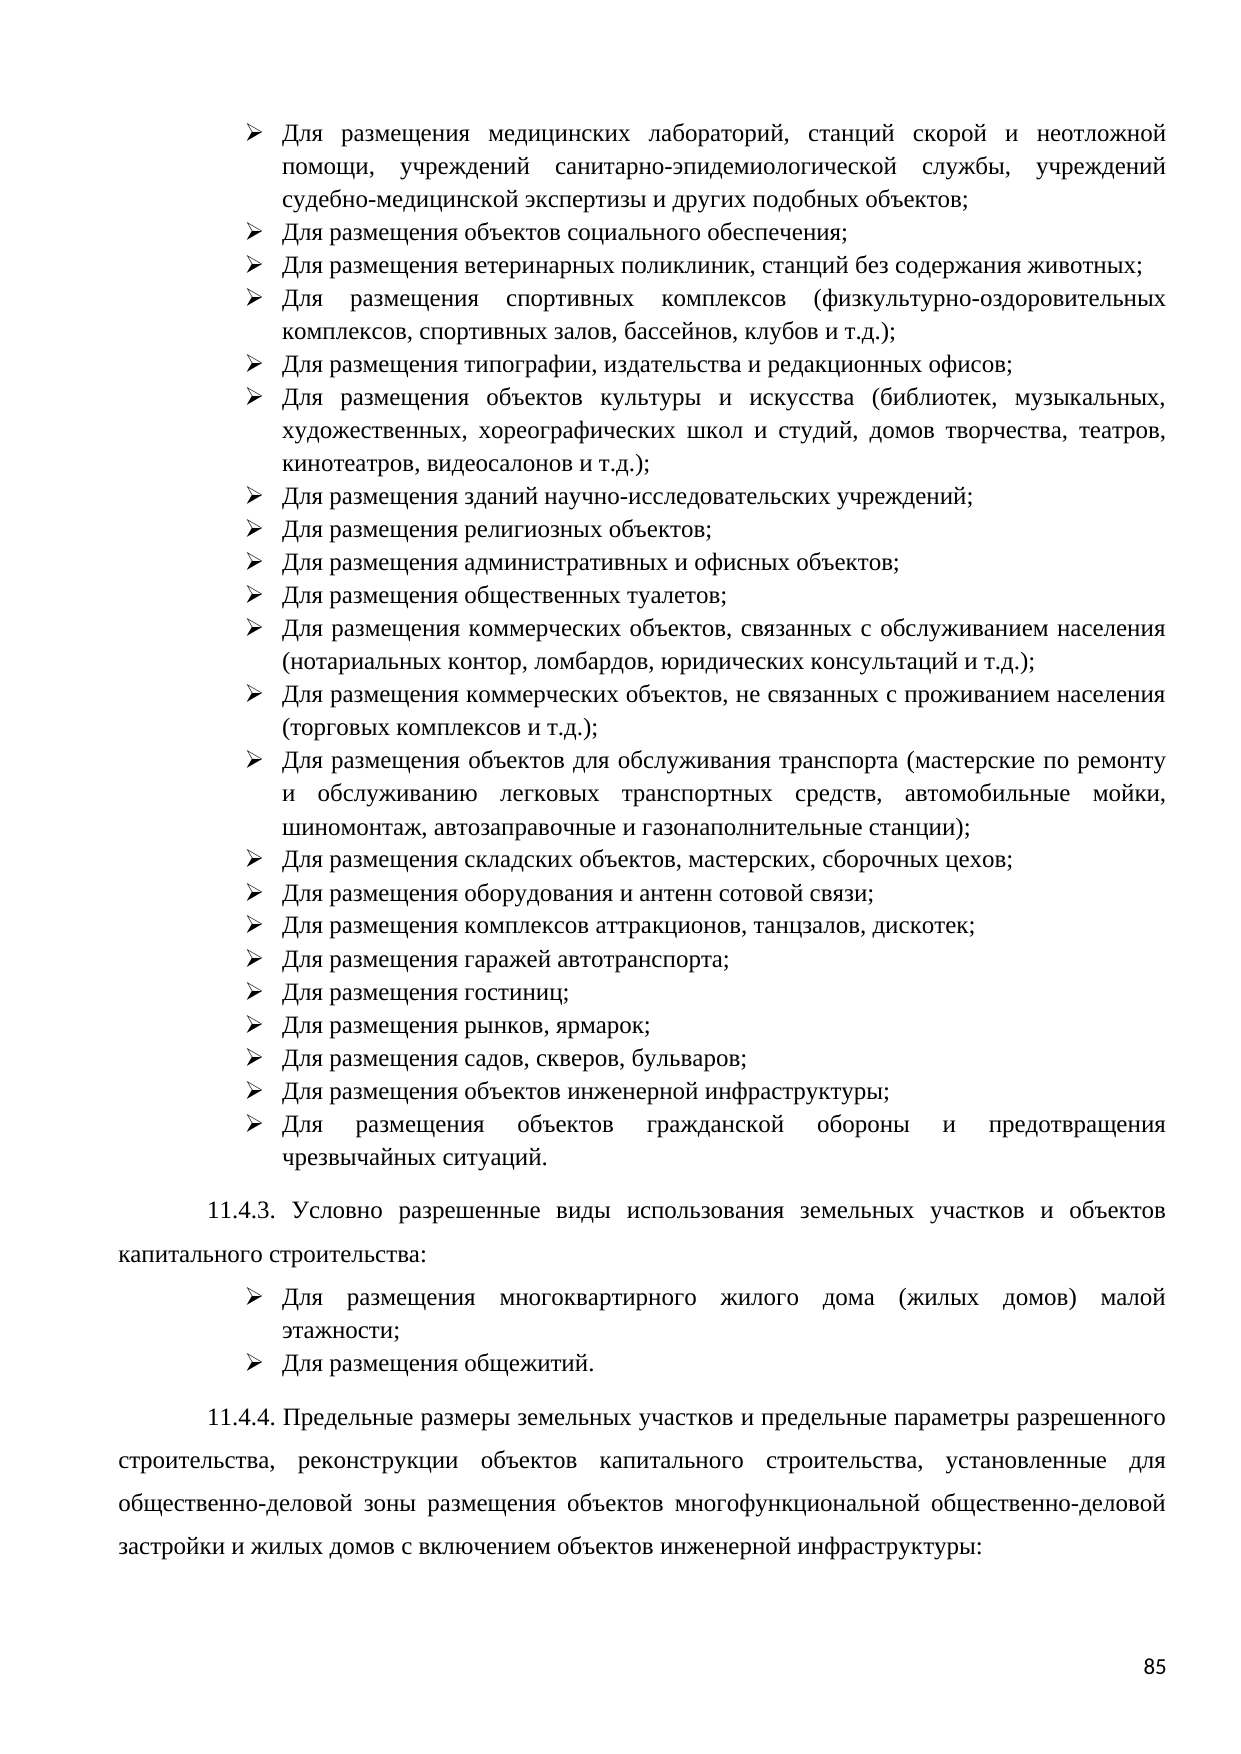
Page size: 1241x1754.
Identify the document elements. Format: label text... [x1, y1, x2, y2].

list Для размещения гостиниц; [244, 977, 1167, 1005]
list Для размещения комплексов аттракционов, танцзалов, дискотек; [244, 911, 1167, 939]
list Для размещения коммерческих объектов, связанных с обслуживанием населения (нотариальных контор, ломбардов, юридических консультаций и т.д.); [244, 613, 1167, 675]
list Для размещения объектов для обслуживания транспорта (мастерские по ремонту и обслуживанию легковых транспортных средств, автомобильные мойки, шиномонтаж, автозаправочные и газонаполнительные станции); [244, 746, 1167, 840]
list Для размещения ветеринарных поликлиник, станций без содержания животных; [244, 250, 1167, 279]
list Для размещения медицинских лабораторий, станций скорой и неотложной помощи, учреждений санитарно-эпидемиологической службы, учреждений судебно-медицинской экспертизы и других подобных объектов; [244, 118, 1167, 213]
text 11.4.4. Предельные размеры земельных участков и предельные параметры разрешенного строительства, реконструкции объектов капитального строительства, установленные для общественно-деловой зоны размещения объектов многофункциональной общественно-деловой застройки и жилых домов с включением объектов инженерной инфраструктуры: [118, 1402, 1167, 1560]
text 11.4.3. Условно разрешенные виды использования земельных участков и объектов капитального строительства: [118, 1196, 1167, 1267]
list Для размещения коммерческих объектов, не связанных с проживанием населения (торговых комплексов и т.д.); [244, 679, 1167, 741]
list Для размещения объектов социального обеспечения; [244, 217, 1167, 246]
list Для размещения зданий научно-исследовательских учреждений; [244, 481, 1167, 510]
list Для размещения спортивных комплексов (физкультурно-оздоровительных комплексов, спортивных залов, бассейнов, клубов и т.д.); [244, 283, 1167, 345]
list Для размещения объектов инженерной инфраструктуры; [244, 1076, 1167, 1104]
list Для размещения общежитий. [244, 1348, 1167, 1377]
list Для размещения объектов культуры и искусства (библиотек, музыкальных, художественных, хореографических школ и студий, домов творчества, театров, кинотеатров, видеосалонов и т.д.); [244, 382, 1167, 477]
list Для размещения типографии, издательства и редакционных офисов; [244, 349, 1167, 378]
list Для размещения общественных туалетов; [244, 580, 1167, 609]
list Для размещения рынков, ярмарок; [244, 1010, 1167, 1038]
list Для размещения гаражей автотранспорта; [244, 944, 1167, 972]
list Для размещения оборудования и антенн сотовой связи; [244, 878, 1167, 906]
list Для размещения религиозных объектов; [244, 514, 1167, 543]
list Для размещения многоквартирного жилого дома (жилых домов) малой этажности; [244, 1282, 1167, 1344]
list Для размещения складских объектов, мастерских, сборочных цехов; [244, 844, 1167, 873]
list Для размещения административных и офисных объектов; [244, 547, 1167, 576]
list Для размещения садов, скверов, бульваров; [244, 1043, 1167, 1071]
list Для размещения объектов гражданской обороны и предотвращения чрезвычайных ситуаций. [244, 1109, 1167, 1171]
